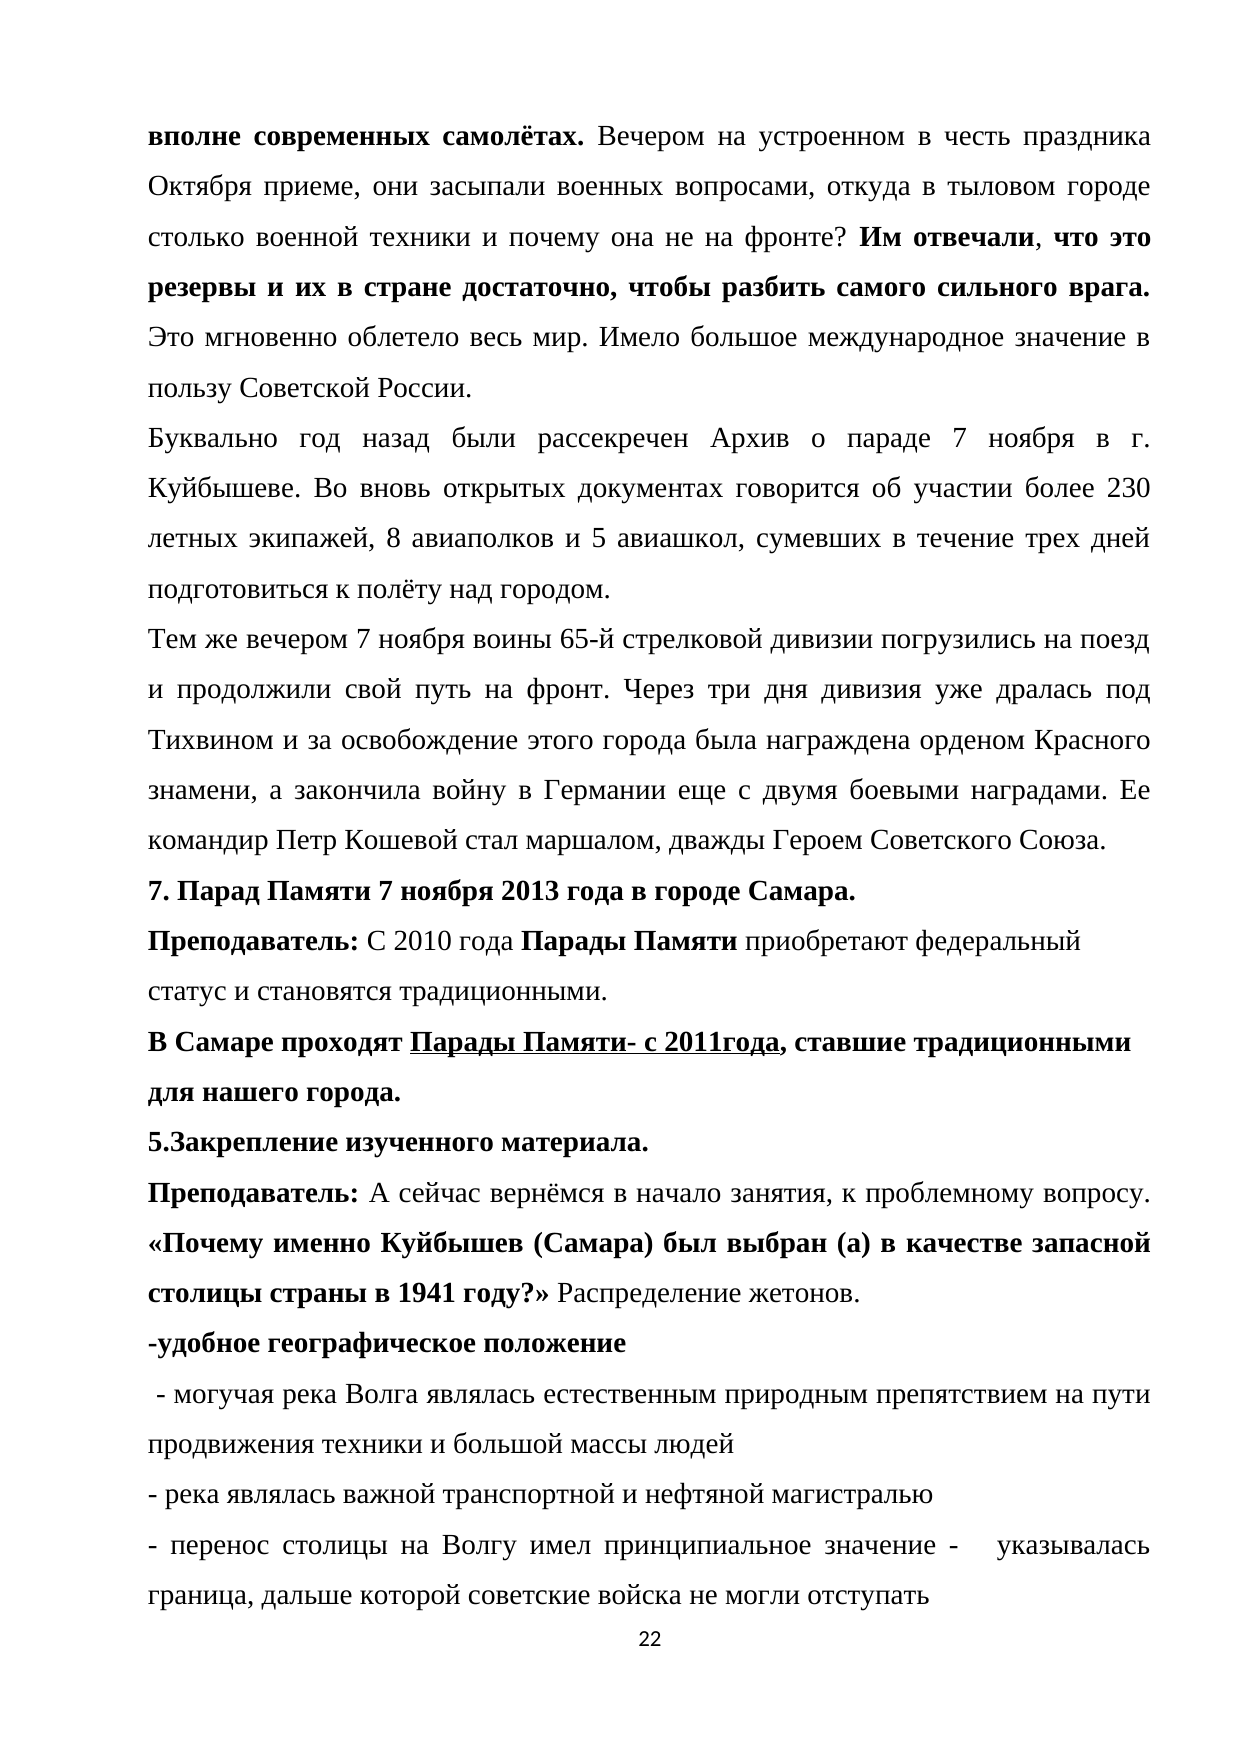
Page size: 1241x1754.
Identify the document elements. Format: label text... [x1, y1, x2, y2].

text В Самаре проходят Парады Памяти- с 2011года, ставшие традиционными для нашего города. [148, 1024, 1152, 1108]
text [148, 118, 1152, 403]
text 5.Закрепление изученного материала. [148, 1124, 1152, 1158]
text Преподаватель: А сейчас вернёмся в начало занятия, к проблемному вопросу. «Почему именно Куйбышев (Самара) был выбран (а) в качестве запасной столицы страны в 1941 году?» Распределение жетонов. [148, 1175, 1152, 1309]
text Тем же вечером 7 ноября воины 65-й стрелковой дивизии погрузились на поезд и продолжили свой путь на фронт. Через три дня дивизия уже дралась под Тихвином и за освобождение этого города была награждена орденом Красного знамени, а закончила войну в Германии еще с двумя боевыми наградами. Ее командир Петр Кошевой стал маршалом, дважды Героем Советского Союза. [148, 621, 1152, 856]
text - могучая река Волга являлась естественным природным препятствием на пути продвижения техники и большой массы людей [148, 1376, 1152, 1460]
text - перенос столицы на Волгу имел принципиальное значение - указывалась граница, дальше которой советские войска не могли отступать [148, 1527, 1152, 1611]
text -удобное географическое положение [148, 1326, 1152, 1359]
text - река являлась важной транспортной и нефтяной магистралью [148, 1477, 1152, 1510]
text Преподаватель: С 2010 года Парады Памяти приобретают федеральный статус и становятся традиционными. [148, 923, 1152, 1007]
text 7. Парад Памяти 7 ноября 2013 года в городе Самара. [148, 873, 1152, 906]
text Буквально год назад были рассекречен Архив о параде 7 ноября в г. Куйбышеве. Во вновь открытых документах говорится об участии более 230 летных экипажей, 8 авиаполков и 5 авиашкол, сумевших в течение трех дней подготовиться к полёту над городом. [148, 420, 1152, 604]
